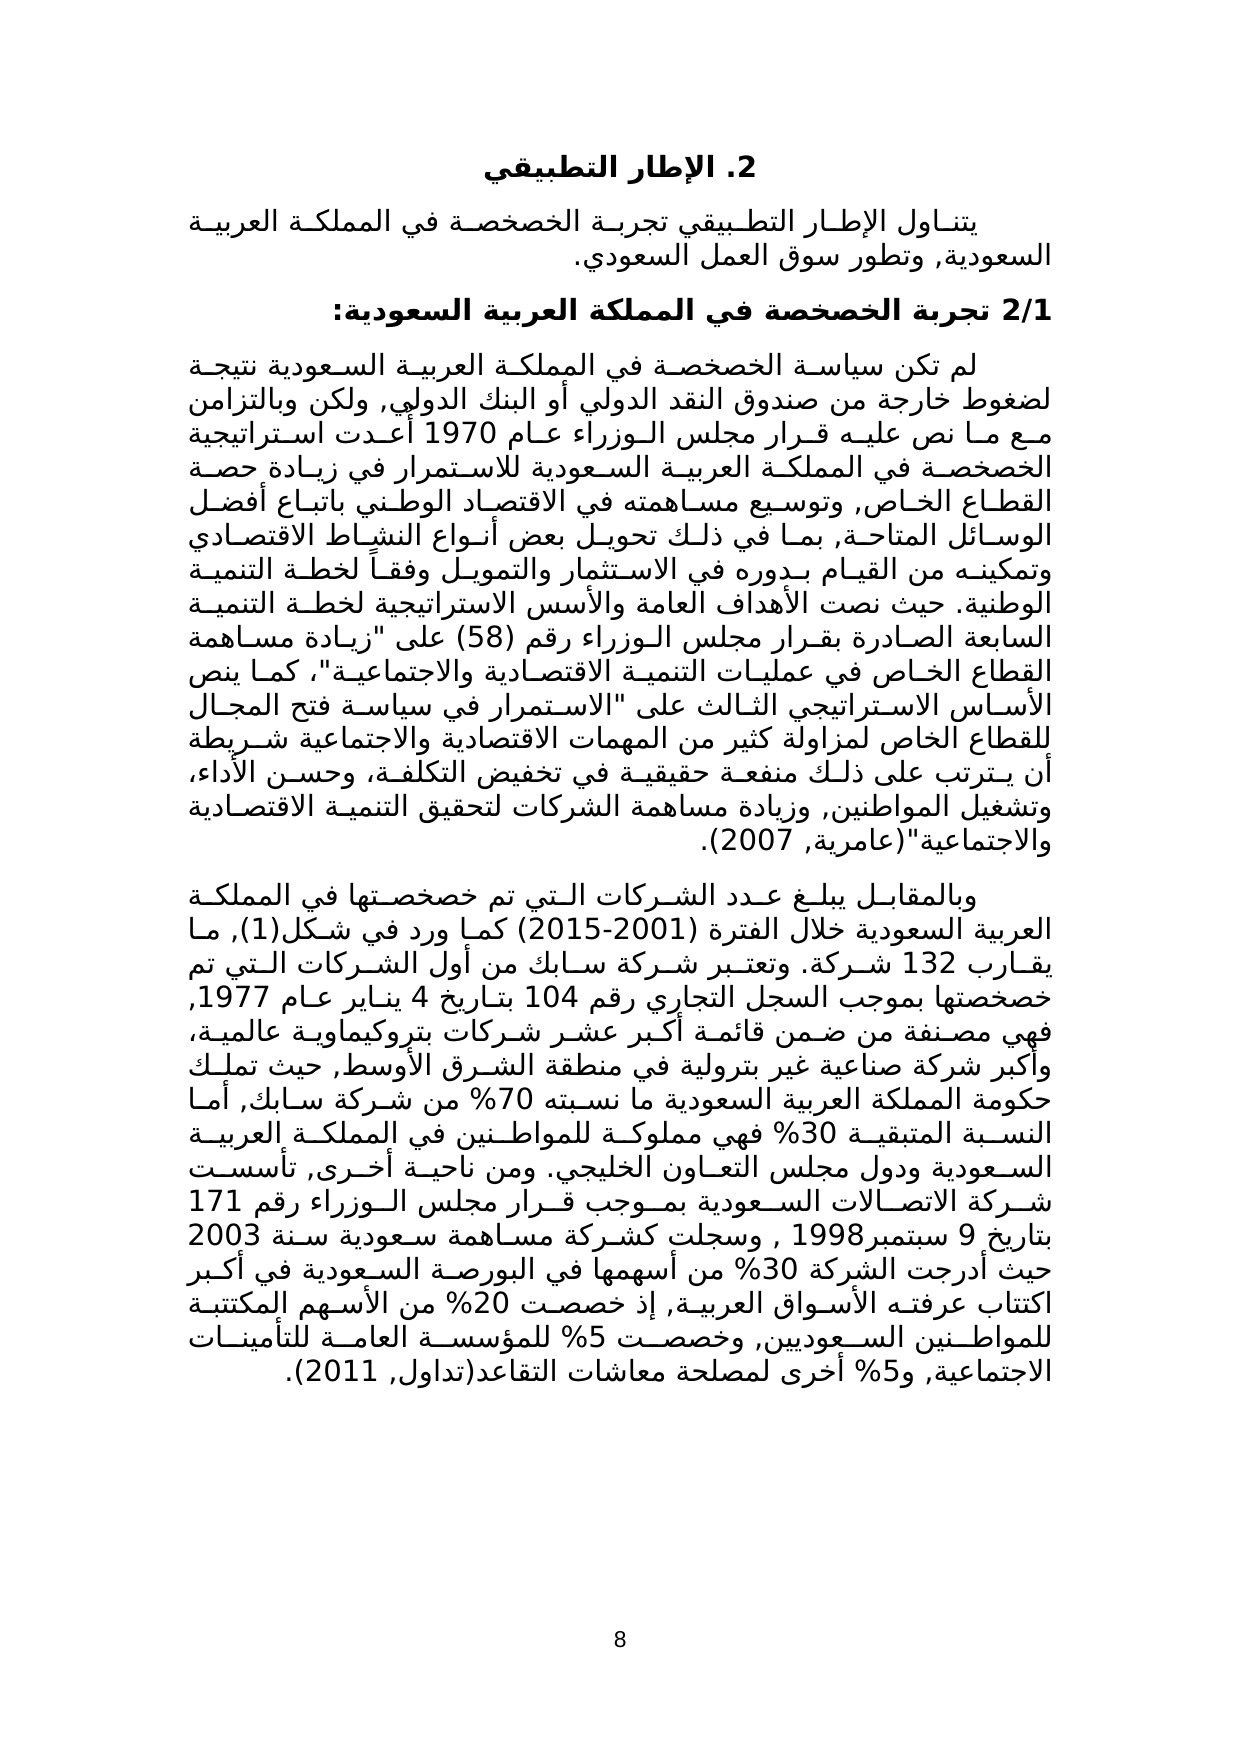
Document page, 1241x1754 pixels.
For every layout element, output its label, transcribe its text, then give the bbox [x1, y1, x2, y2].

text 2. الإطار التطبيقي [187, 150, 1053, 184]
text يتناول الإطار التطبيقي تجربة الخصخصة في المملكة العربية السعودية, وتطور سوق العمل السعودي. [187, 205, 1053, 273]
text لم تكن سياسة الخصخصة في المملكة العربية السعودية نتيجة لضغوط خارجة من صندوق النقد الدولي أو البنك الدولي, ولكن وبالتزامن مع ما نص عليه قرار مجلس الوزراء عام 1970 أُعدت استراتيجية الخصخصة في المملكة العربية السعودية للاستمرار في زيادة حصة القطاع الخاص, وتوسيع مساهمته في الاقتصاد الوطني باتباع أفضل الوسائل المتاحة, بما في ذلك تحويل بعض أنواع النشاط الاقتصادي وتمكينه من القيام بدوره في الاستثمار والتمويل وفقاً لخطة التنمية الوطنية. حيث نصت الأهداف العامة والأسس الاستراتيجية لخطة التنمية السابعة الصادرة بقرار مجلس الوزراء رقم (58) على "زيادة مساهمة القطاع الخاص في عمليات التنمية الاقتصادية والاجتماعية"، كما ينص الأساس الاستراتيجي الثالث على "الاستمرار في سياسة فتح المجال للقطاع الخاص لمزاولة كثير من المهمات الاقتصادية والاجتماعية شريطة أن يترتب على ذلك منفعة حقيقية في تخفيض التكلفة، وحسن الأداء، وتشغيل المواطنين, وزيادة مساهمة الشركات لتحقيق التنمية الاقتصادية والاجتماعية"(عامرية, 2007). [187, 348, 1053, 858]
text 2/1 تجربة الخصخصة في المملكة العربية السعودية: [187, 293, 1053, 327]
text وبالمقابل يبلغ عدد الشركات التي تم خصخصتها في المملكة العربية السعودية خلال الفترة (2001-2015) كما ورد في شكل(1), ما يقارب 132 شركة. وتعتبر شركة سابك من أول الشركات التي تم خصخصتها بموجب السجل التجاري رقم 104 بتاريخ 4 يناير عام 1977, فهي مصنفة من ضمن قائمة أكبر عشر شركات بتروكيماوية عالمية، وأكبر شركة صناعية غير بترولية في منطقة الشرق الأوسط, حيث تملك حكومة المملكة العربية السعودية ما نسبته 70% من شركة سابك, أما النسبة المتبقية 30% فهي مملوكة للمواطنين في المملكة العربية السعودية ودول مجلس التعاون الخليجي. ومن ناحية أخرى, تأسست شركة الاتصالات السعودية بموجب قرار مجلس الوزراء رقم 171 بتاريخ 9 سبتمبر1998 , وسجلت كشركة مساهمة سعودية سنة 2003 حيث أدرجت الشركة 30% من أسهمها في البورصة السعودية في أكبر اكتتاب عرفته الأسواق العربية, إذ خصصت 20% من الأسهم المكتتبة للمواطنين السعوديين, وخصصت 5% للمؤسسة العامة للتأمينات الاجتماعية, و5% أخرى لمصلحة معاشات التقاعد(تداول, 2011). [187, 878, 1053, 1388]
